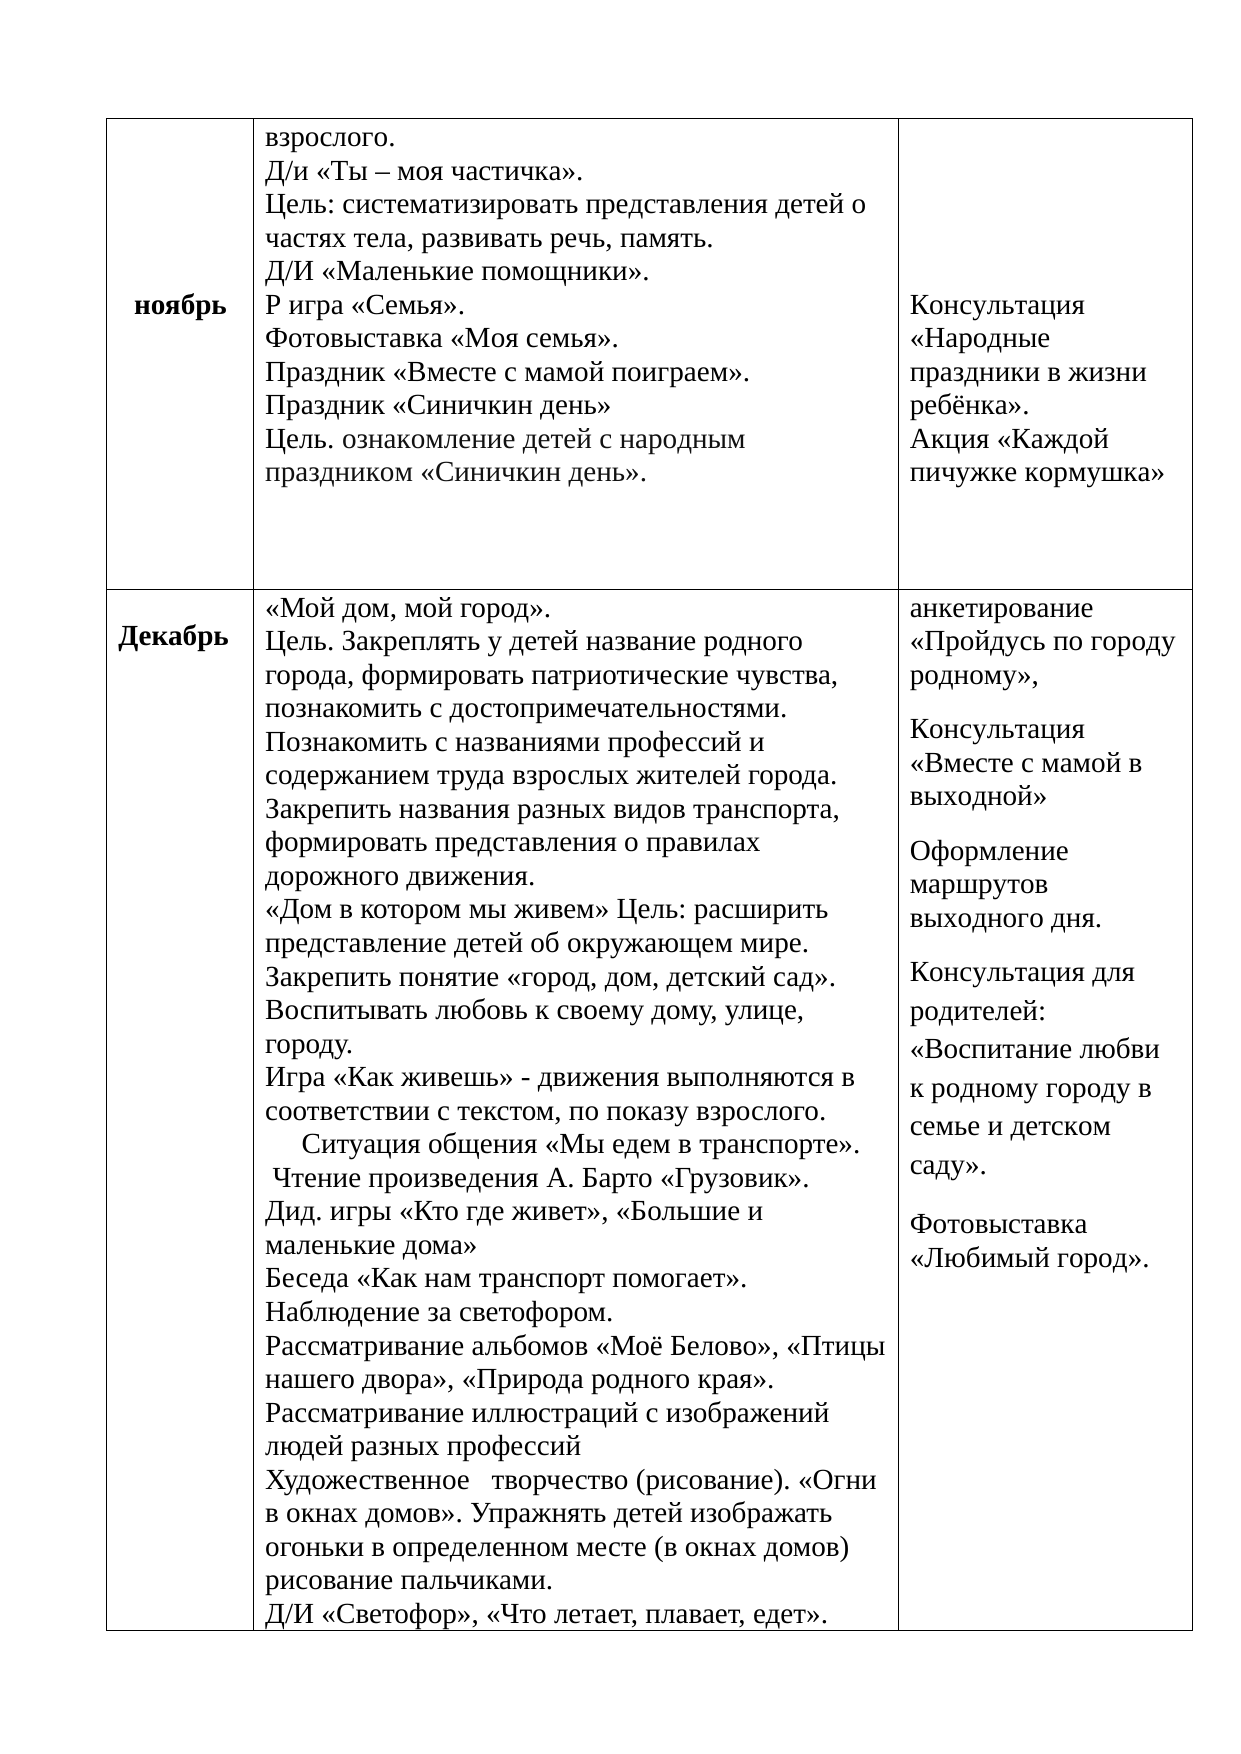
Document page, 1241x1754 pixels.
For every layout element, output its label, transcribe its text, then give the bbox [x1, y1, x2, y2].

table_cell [254, 119, 898, 589]
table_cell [899, 590, 1192, 1629]
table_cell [254, 590, 898, 1629]
table_cell Декабрь февраль [107, 590, 253, 1629]
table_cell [107, 119, 253, 589]
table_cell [899, 119, 1192, 589]
